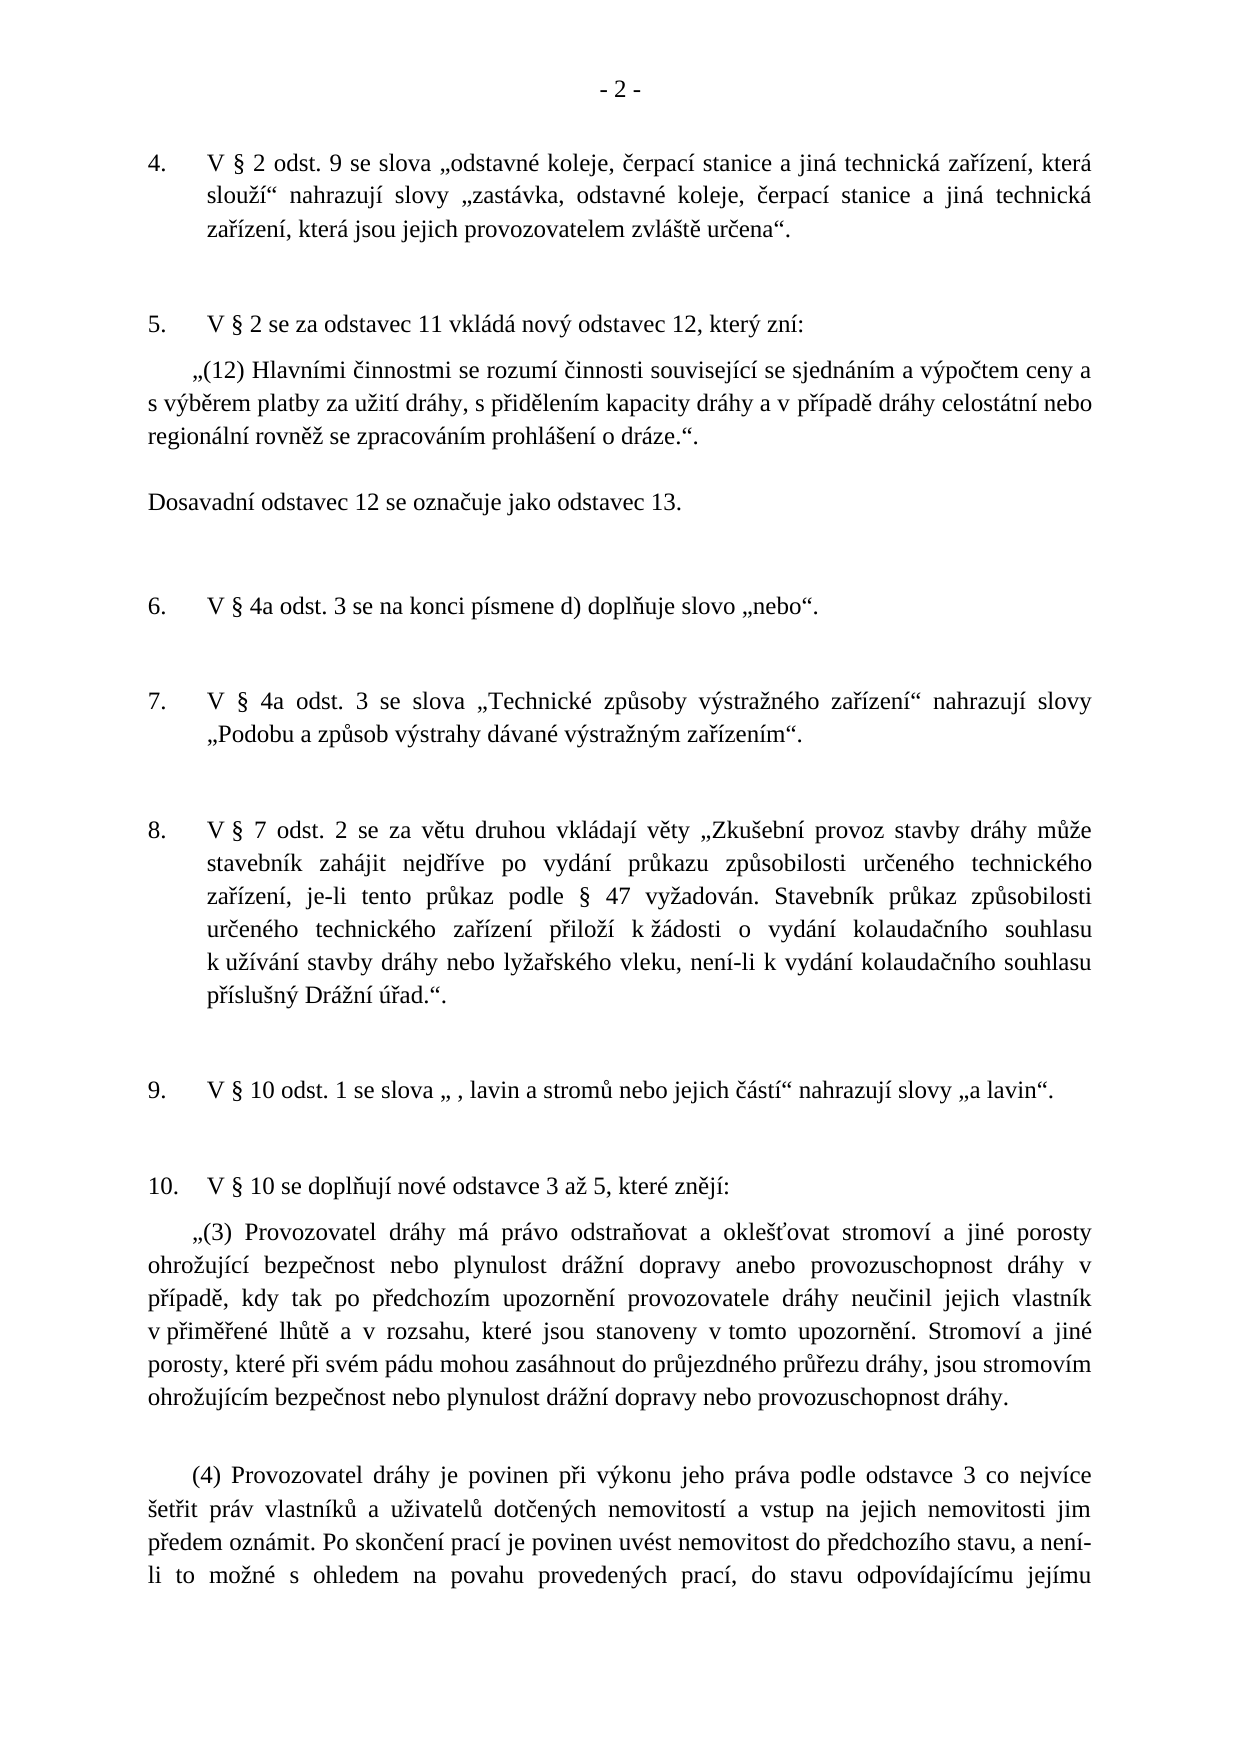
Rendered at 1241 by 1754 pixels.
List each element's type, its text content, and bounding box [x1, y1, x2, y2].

text „(12) Hlavními činnostmi se rozumí činnosti související se sjednáním a výpočtem ceny a s výběrem platby za užití dráhy, s přidělením kapacity dráhy a v případě dráhy celostátní nebo regionální rovněž se zpracováním prohlášení o dráze.“. [148, 355, 1093, 449]
text V § 4a odst. 3 se slova „Technické způsoby výstražného zařízení“ nahrazují slovy „Podobu a způsob výstrahy dávané výstražným zařízením“. [148, 686, 1093, 748]
text V § 4a odst. 3 se na konci písmene d) doplňuje slovo „nebo“. [148, 591, 1093, 620]
text V § 10 odst. 1 se slova „ , lavin a stromů nebo jejich částí“ nahrazují slovy „a lavin“. [148, 1076, 1093, 1104]
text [148, 1461, 1093, 1588]
text V § 2 odst. 9 se slova „odstavné koleje, čerpací stanice a jiná technická zařízení, která slouží“ nahrazují slovy „zastávka, odstavné koleje, čerpací stanice a jiná technická zařízení, která jsou jejich provozovatelem zvláště určena“. [148, 148, 1093, 242]
text V § 2 se za odstavec 11 vkládá nový odstavec 12, který zní: [148, 309, 1093, 338]
text V § 10 se doplňují nové odstavce 3 až 5, které znějí: [148, 1171, 1093, 1200]
text V § 7 odst. 2 se za větu druhou vkládají věty „Zkušební provoz stavby dráhy může stavebník zahájit nejdříve po vydání průkazu způsobilosti určeného technického zařízení, je-li tento průkaz podle § 47 vyžadován. Stavebník průkaz způsobilosti určeného technického zařízení přiloží k žádosti o vydání kolaudačního souhlasu k užívání stavby dráhy nebo lyžařského vleku, není-li k vydání kolaudačního souhlasu příslušný Drážní úřad.“. [148, 815, 1093, 1009]
text „(3) Provozovatel dráhy má právo odstraňovat a oklešťovat stromoví a jiné porosty ohrožující bezpečnost nebo plynulost drážní dopravy anebo provozuschopnost dráhy v případě, kdy tak po předchozím upozornění provozovatele dráhy neučinil jejich vlastník v přiměřené lhůtě a v rozsahu, které jsou stanoveny v tomto upozornění. Stromoví a jiné porosty, které při svém pádu mohou zasáhnout do průjezdného průřezu dráhy, jsou stromovím ohrožujícím bezpečnost nebo plynulost drážní dopravy nebo provozuschopnost dráhy. [148, 1217, 1093, 1411]
text Dosavadní odstavec 12 se označuje jako odstavec 13. [148, 487, 1093, 516]
